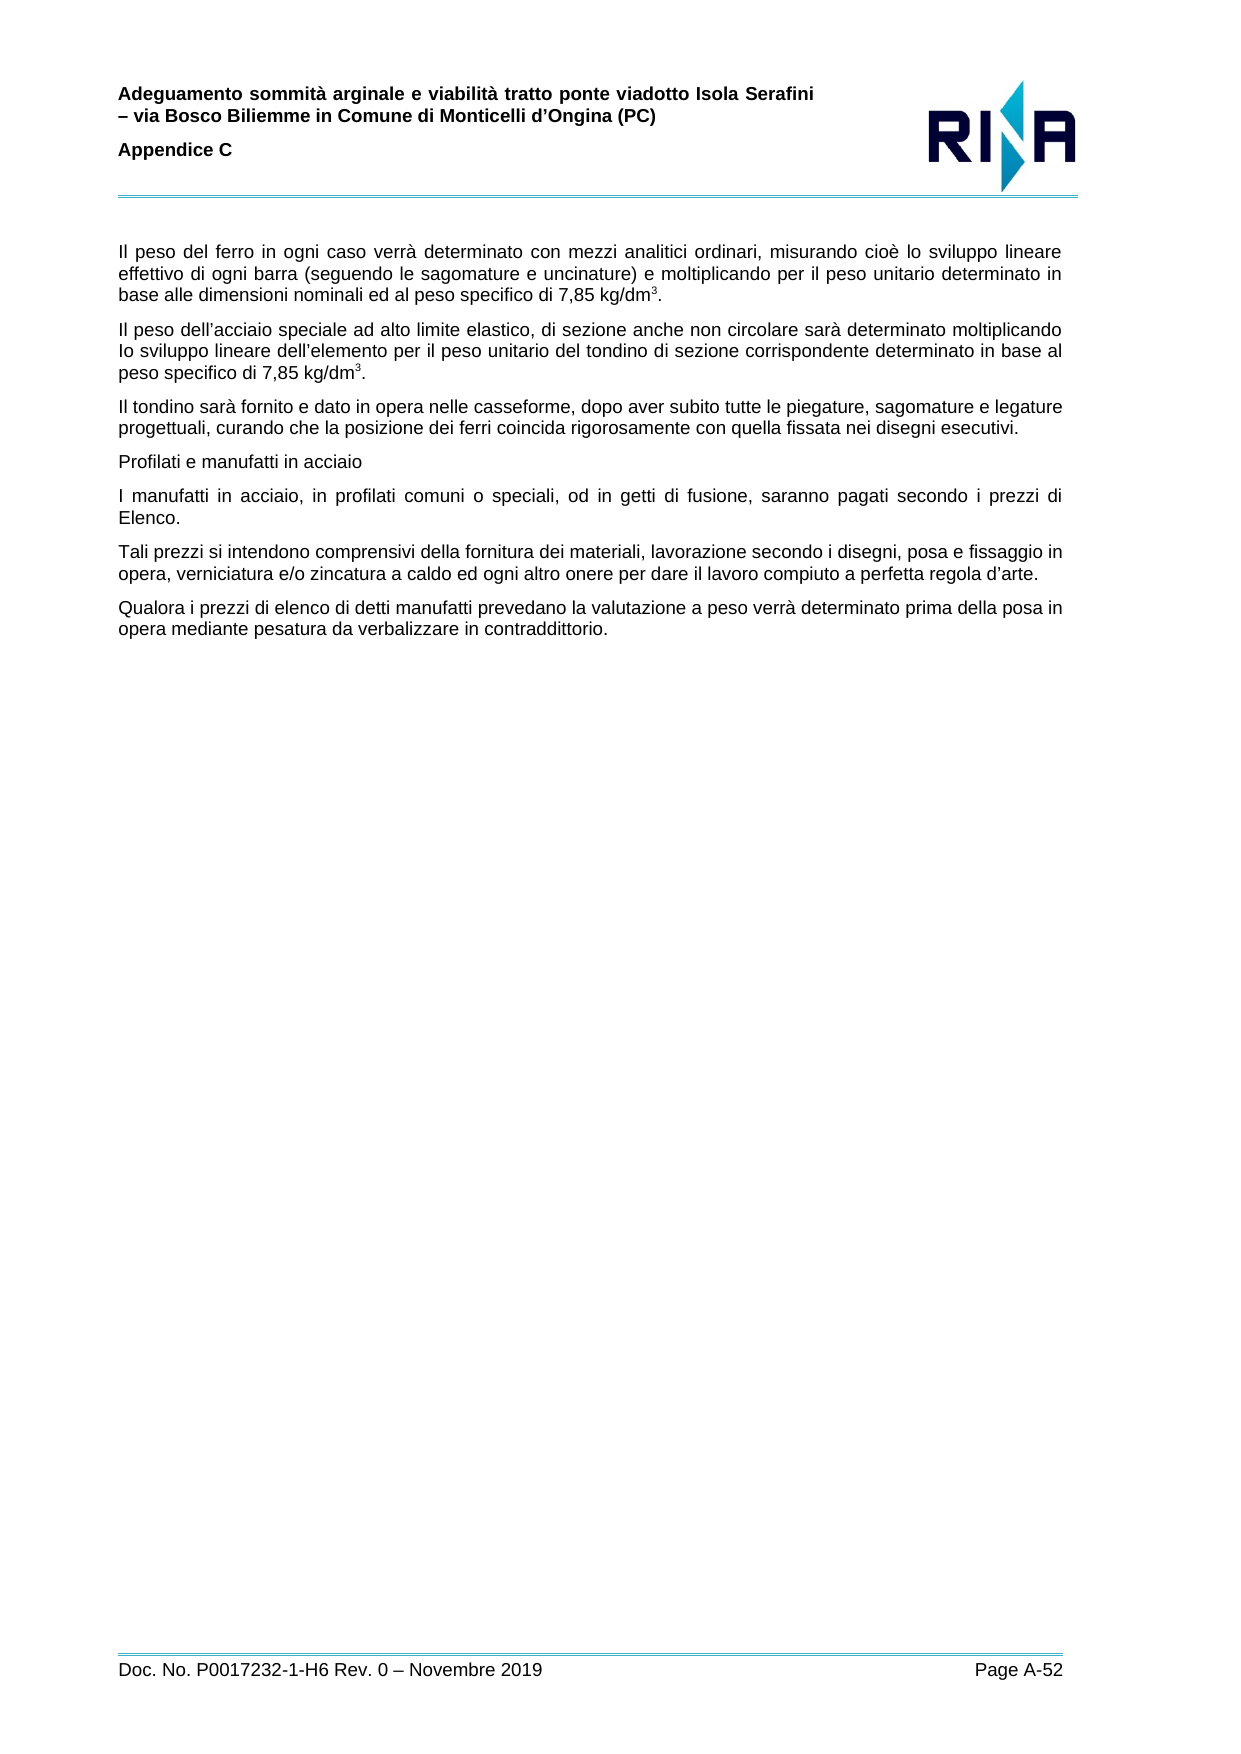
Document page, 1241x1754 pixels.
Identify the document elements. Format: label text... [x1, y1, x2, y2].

picture [928, 80, 1077, 192]
text I manufatti in acciaio, in profilati comuni o speciali, od in getti di fusione, saranno pagati secondo i prezzi di Elenco. [118, 485, 1063, 528]
text Profilati e manufatti in acciaio [118, 451, 1063, 473]
text Tali prezzi si intendono comprensivi della fornitura dei materiali, lavorazione secondo i disegni, posa e fissaggio in opera, verniciatura e/o zincatura a caldo ed ogni altro onere per dare il lavoro compiuto a perfetta regola d’arte. [118, 541, 1063, 584]
text Il tondino sarà fornito e dato in opera nelle casseforme, dopo aver subito tutte le piegature, sagomature e legature progettuali, curando che la posizione dei ferri coincida rigorosamente con quella fissata nei disegni esecutivi. [118, 396, 1063, 439]
text Qualora i prezzi di elenco di detti manufatti prevedano la valutazione a peso verrà determinato prima della posa in opera mediante pesatura da verbalizzare in contraddittorio. [118, 596, 1063, 639]
text Il peso del ferro in ogni caso verrà determinato con mezzi analitici ordinari, misurando cioè lo sviluppo lineare effettivo di ogni barra (seguendo le sagomature e uncinature) e moltiplicando per il peso unitario determinato in base alle dimensioni nominali ed al peso specifico di 7,85 kg/dm3. [118, 241, 1063, 306]
text Il peso dell’acciaio speciale ad alto limite elastico, di sezione anche non circolare sarà determinato moltiplicando Io sviluppo lineare dell’elemento per il peso unitario del tondino di sezione corrispondente determinato in base al peso specifico di 7,85 kg/dm3. [118, 318, 1063, 383]
